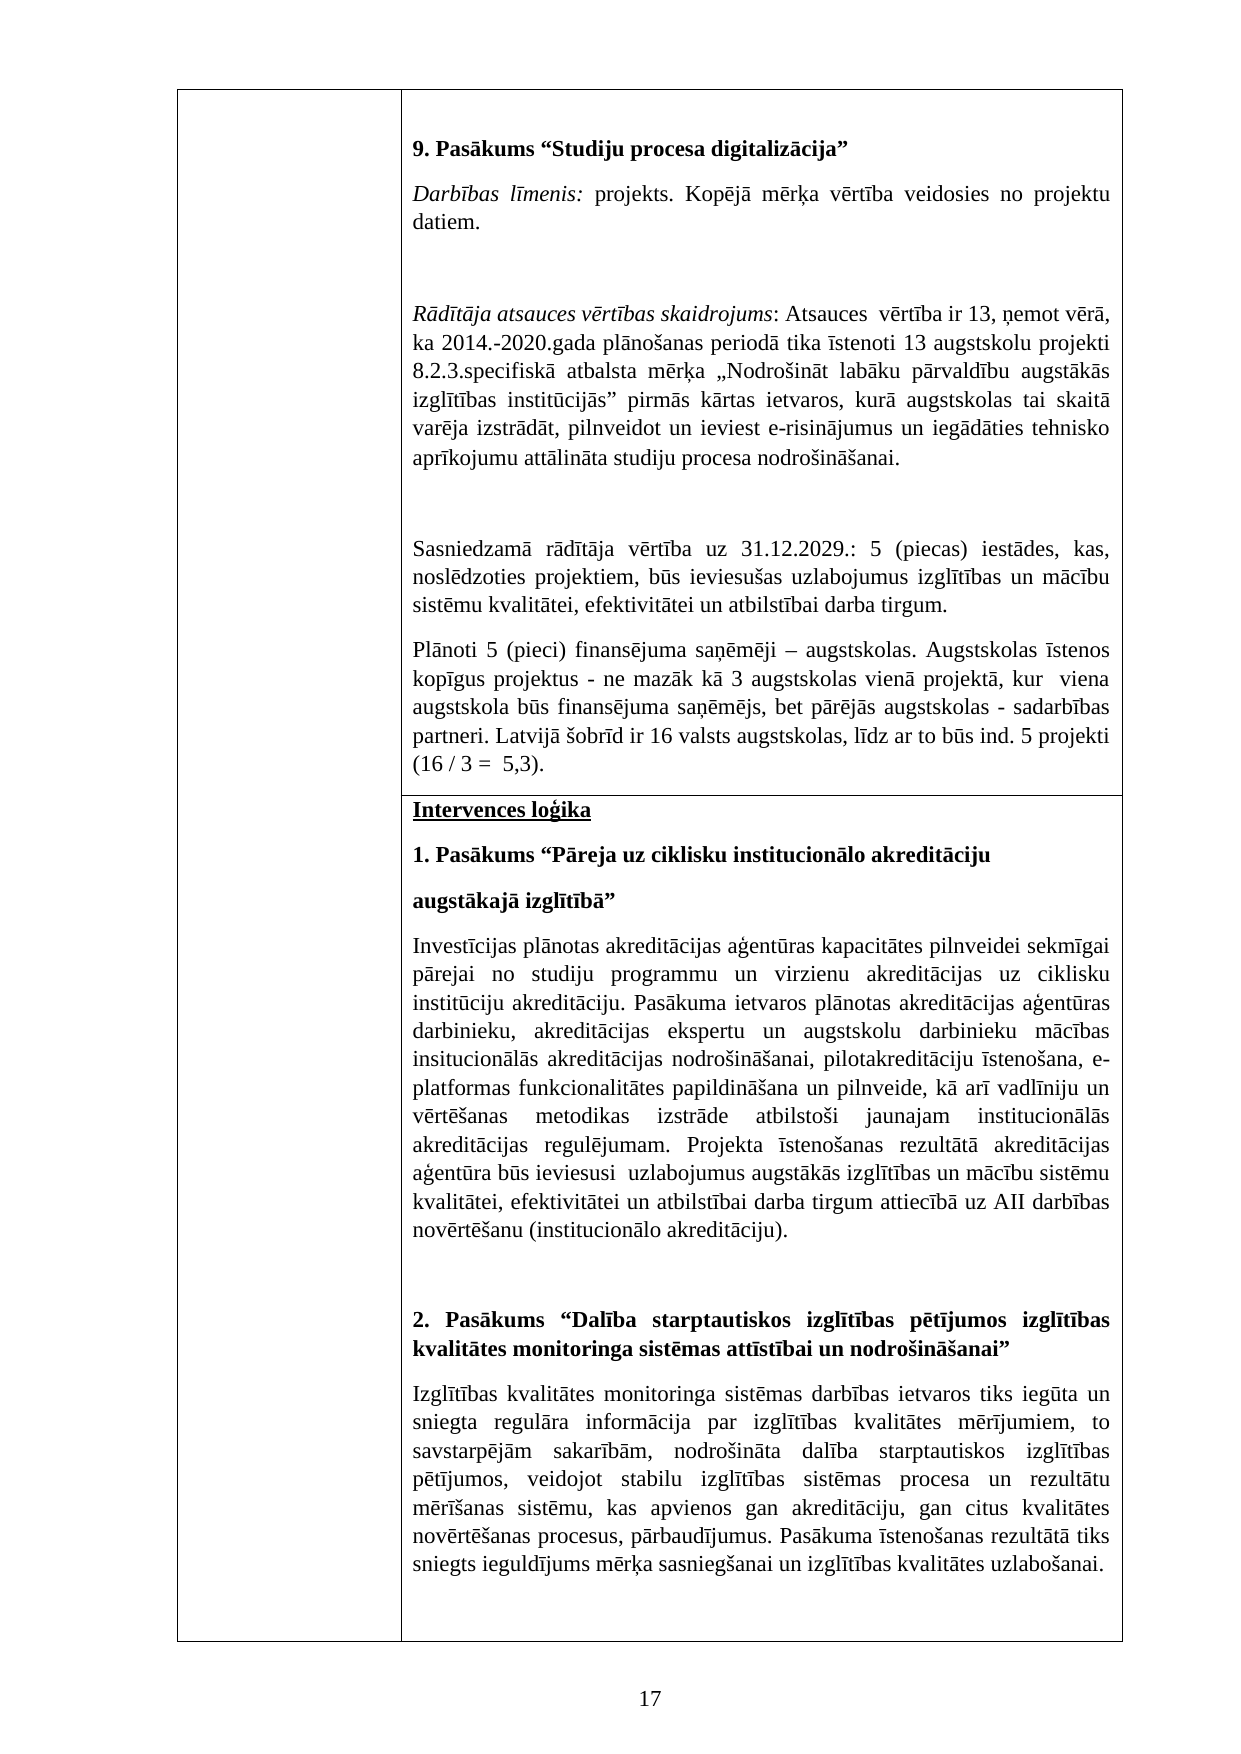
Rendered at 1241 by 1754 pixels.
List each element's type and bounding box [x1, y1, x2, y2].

table_cell [402, 90, 1122, 795]
table_cell [402, 796, 1122, 1641]
